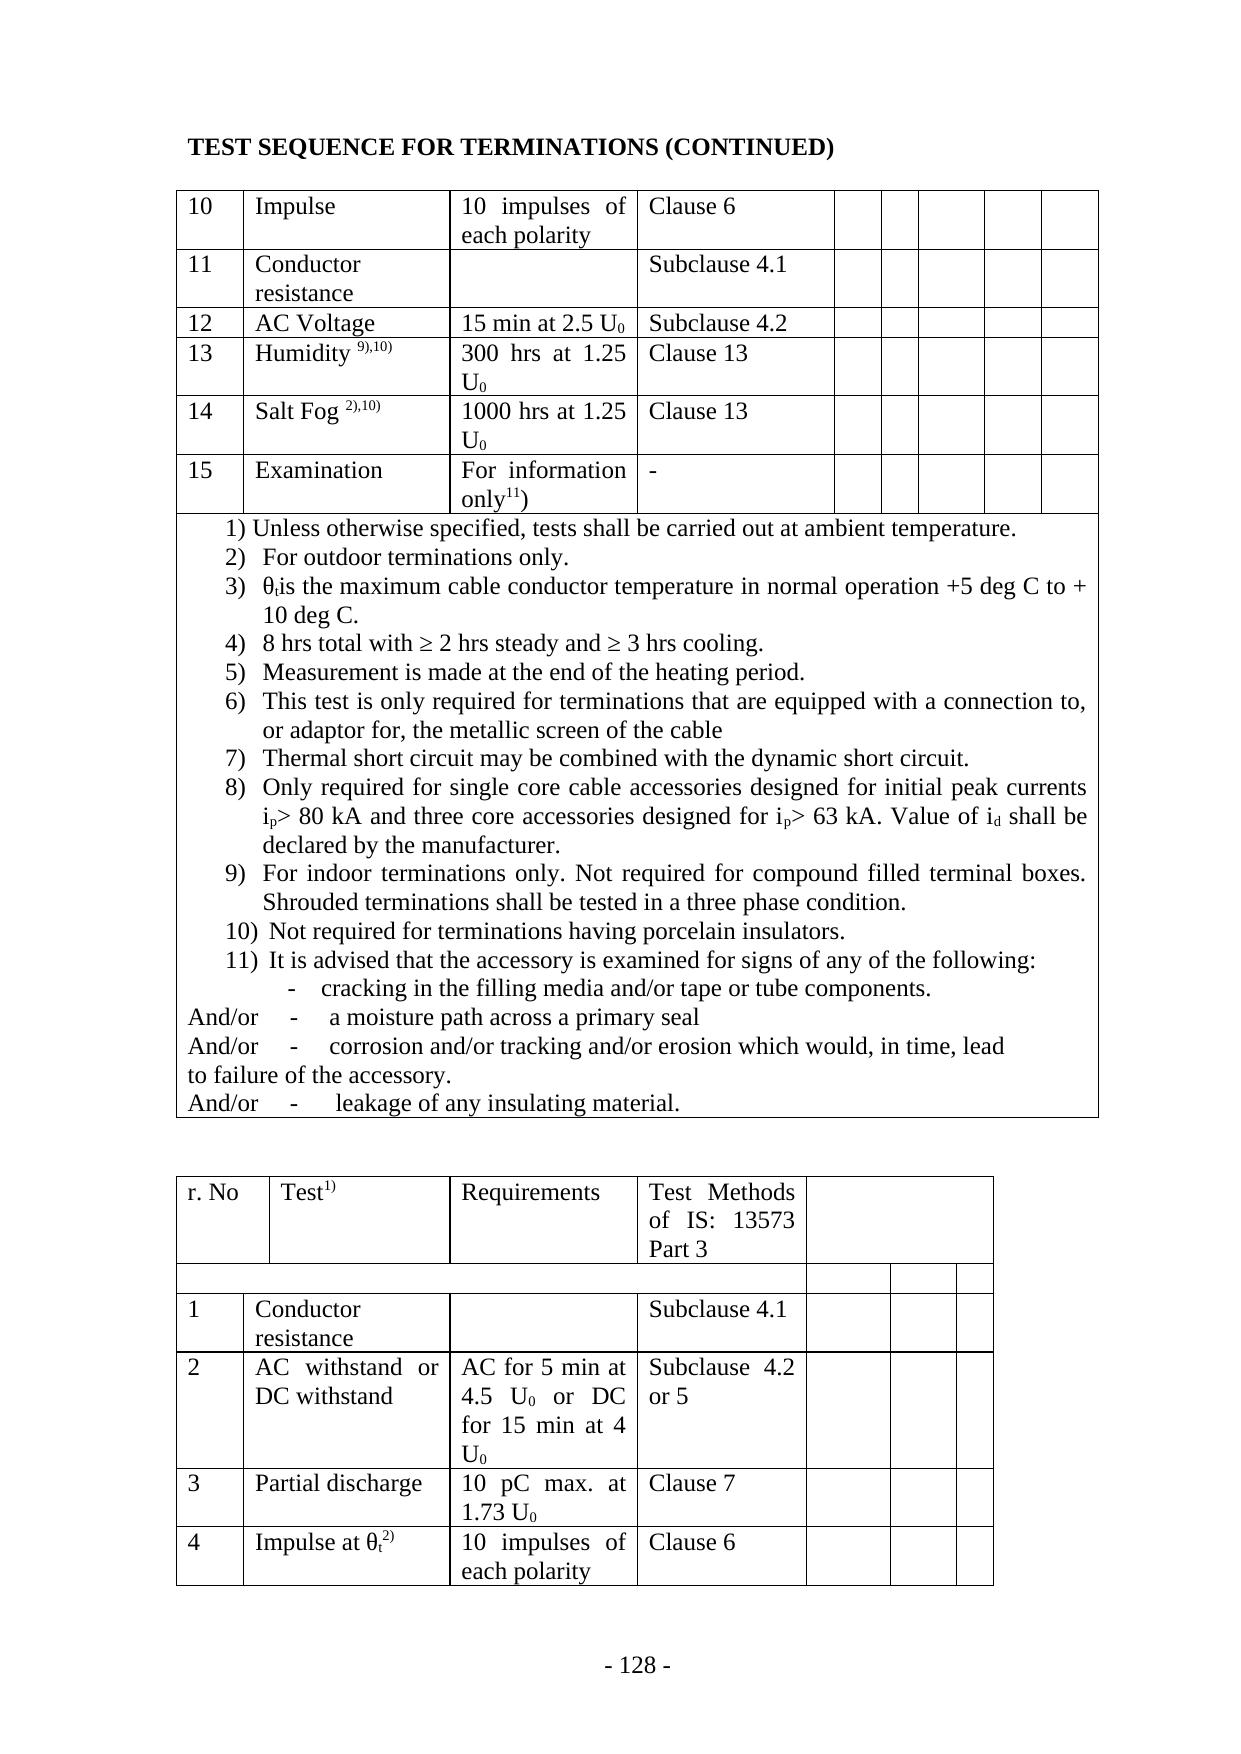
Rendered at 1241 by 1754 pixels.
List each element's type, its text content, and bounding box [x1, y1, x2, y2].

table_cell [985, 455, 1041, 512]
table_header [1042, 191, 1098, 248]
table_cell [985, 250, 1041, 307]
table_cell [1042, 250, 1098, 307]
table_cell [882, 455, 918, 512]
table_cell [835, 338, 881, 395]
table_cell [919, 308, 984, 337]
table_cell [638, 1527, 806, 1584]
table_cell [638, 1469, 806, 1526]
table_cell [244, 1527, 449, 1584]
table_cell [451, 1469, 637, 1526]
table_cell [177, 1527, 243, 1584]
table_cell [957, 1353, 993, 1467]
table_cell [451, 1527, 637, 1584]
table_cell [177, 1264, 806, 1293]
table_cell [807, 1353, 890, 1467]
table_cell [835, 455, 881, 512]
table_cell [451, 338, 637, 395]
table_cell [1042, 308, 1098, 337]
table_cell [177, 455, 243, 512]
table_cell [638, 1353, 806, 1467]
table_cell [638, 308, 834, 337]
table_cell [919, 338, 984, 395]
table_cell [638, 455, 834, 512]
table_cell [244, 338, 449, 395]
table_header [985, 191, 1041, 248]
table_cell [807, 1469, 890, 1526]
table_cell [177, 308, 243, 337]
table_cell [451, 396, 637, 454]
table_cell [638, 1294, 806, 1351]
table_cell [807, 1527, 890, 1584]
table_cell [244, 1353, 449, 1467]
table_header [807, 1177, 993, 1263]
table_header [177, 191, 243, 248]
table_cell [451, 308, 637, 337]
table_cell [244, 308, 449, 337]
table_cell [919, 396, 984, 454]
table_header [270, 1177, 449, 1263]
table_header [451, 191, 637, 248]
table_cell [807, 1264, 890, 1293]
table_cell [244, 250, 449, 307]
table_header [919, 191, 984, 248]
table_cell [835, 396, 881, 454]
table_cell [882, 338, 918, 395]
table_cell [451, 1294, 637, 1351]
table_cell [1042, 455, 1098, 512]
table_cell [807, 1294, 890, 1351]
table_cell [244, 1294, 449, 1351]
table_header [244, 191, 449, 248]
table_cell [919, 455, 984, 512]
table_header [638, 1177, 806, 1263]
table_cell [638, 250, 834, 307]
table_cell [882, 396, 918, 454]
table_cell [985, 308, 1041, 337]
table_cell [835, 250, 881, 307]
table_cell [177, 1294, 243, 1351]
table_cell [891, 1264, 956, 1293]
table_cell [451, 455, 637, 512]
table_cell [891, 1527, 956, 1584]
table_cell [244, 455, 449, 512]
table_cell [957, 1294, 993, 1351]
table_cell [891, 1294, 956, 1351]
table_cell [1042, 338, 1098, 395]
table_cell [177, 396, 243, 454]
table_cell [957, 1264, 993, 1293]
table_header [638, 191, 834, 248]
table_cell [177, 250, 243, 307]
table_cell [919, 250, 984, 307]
text TEST SEQUENCE FOR TERMINATIONS (CONTINUED) [187, 132, 1090, 161]
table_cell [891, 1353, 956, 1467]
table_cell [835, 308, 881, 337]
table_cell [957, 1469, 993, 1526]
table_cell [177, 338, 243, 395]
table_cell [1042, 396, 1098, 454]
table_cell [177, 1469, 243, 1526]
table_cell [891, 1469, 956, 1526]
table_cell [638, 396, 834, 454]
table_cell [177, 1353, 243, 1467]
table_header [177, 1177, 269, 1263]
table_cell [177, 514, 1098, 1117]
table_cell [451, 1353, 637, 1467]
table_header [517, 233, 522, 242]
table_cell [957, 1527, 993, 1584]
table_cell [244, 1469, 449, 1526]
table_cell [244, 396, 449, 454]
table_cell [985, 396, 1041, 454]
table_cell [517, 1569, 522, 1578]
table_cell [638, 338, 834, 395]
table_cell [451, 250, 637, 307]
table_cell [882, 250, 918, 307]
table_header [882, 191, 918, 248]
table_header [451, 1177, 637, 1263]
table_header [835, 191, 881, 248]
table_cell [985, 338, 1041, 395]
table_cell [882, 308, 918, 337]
